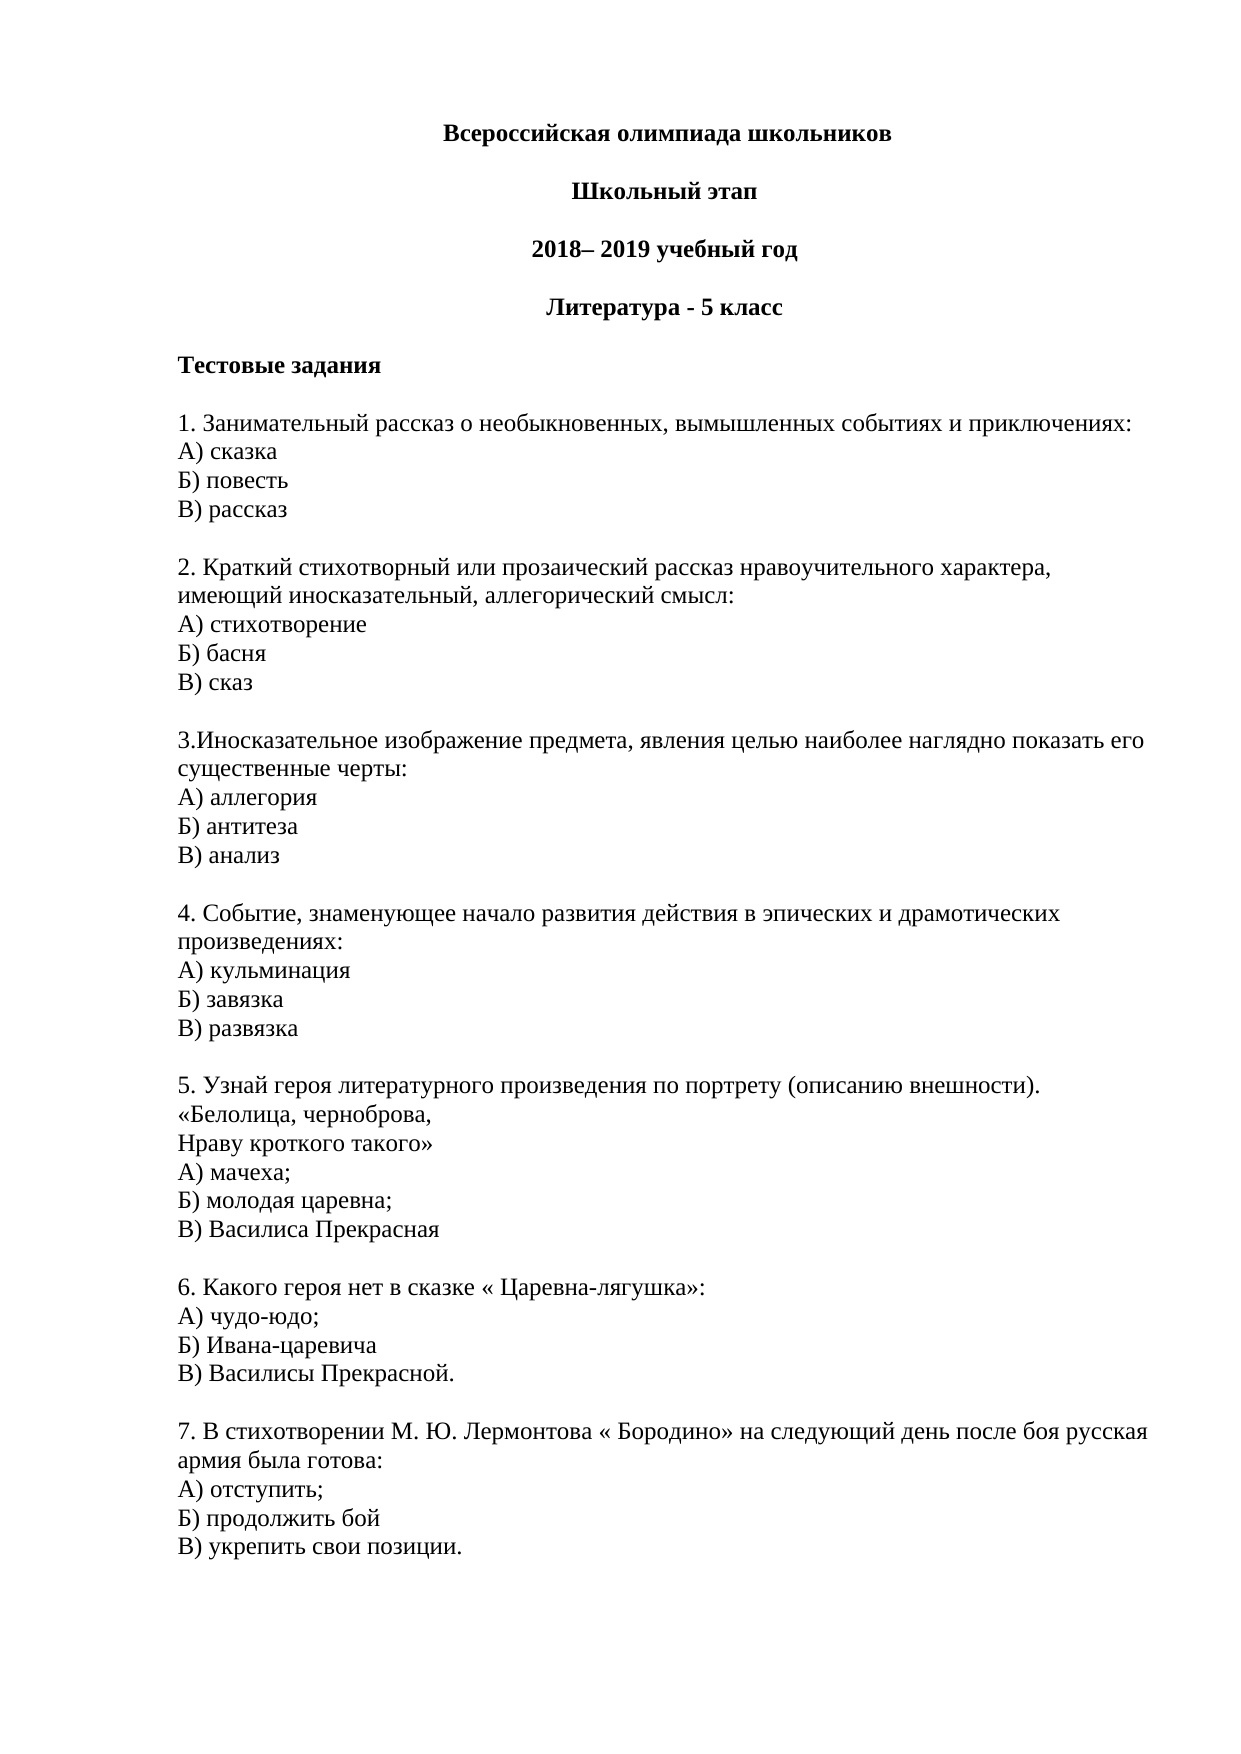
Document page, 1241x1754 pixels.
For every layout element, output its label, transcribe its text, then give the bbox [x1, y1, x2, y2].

text Всероссийская олимпиада школьников [177, 118, 1152, 147]
text 3.Иносказательное изображение предмета, явления целью наиболее наглядно показать его существенные черты: А) аллегория Б) антитеза В) анализ [177, 725, 1152, 868]
text Школьный этап [177, 176, 1152, 205]
text 2. Краткий стихотворный или прозаический рассказ нравоучительного характера, имеющий иносказательный, аллегорический смысл: А) стихотворение Б) басня В) сказ [177, 552, 1152, 696]
text Тестовые задания [177, 350, 1152, 378]
text 2018– 2019 учебный год [177, 234, 1152, 263]
text Литература - 5 класс [177, 292, 1152, 321]
text 7. В стихотворении М. Ю. Лермонтова « Бородино» на следующий день после боя русская армия была готова: А) отступить; Б) продолжить бой В) укрепить свои позиции. [177, 1416, 1152, 1560]
text 6. Какого героя нет в сказке « Царевна-лягушка»: А) чудо-юдо; Б) Ивана-царевича В) Василисы Прекрасной. [177, 1272, 1152, 1387]
text 1. Занимательный рассказ о необыкновенных, вымышленных событиях и приключениях: А) сказка Б) повесть В) рассказ [177, 408, 1152, 523]
text 4. Событие, знаменующее начало развития действия в эпических и драмотических произведениях: А) кульминация Б) завязка В) развязка [177, 898, 1152, 1041]
text 5. Узнай героя литературного произведения по портрету (описанию внешности). «Белолица, черноброва, Нраву кроткого такого» А) мачеха; Б) молодая царевна; В) Василиса Прекрасная [177, 1071, 1152, 1243]
